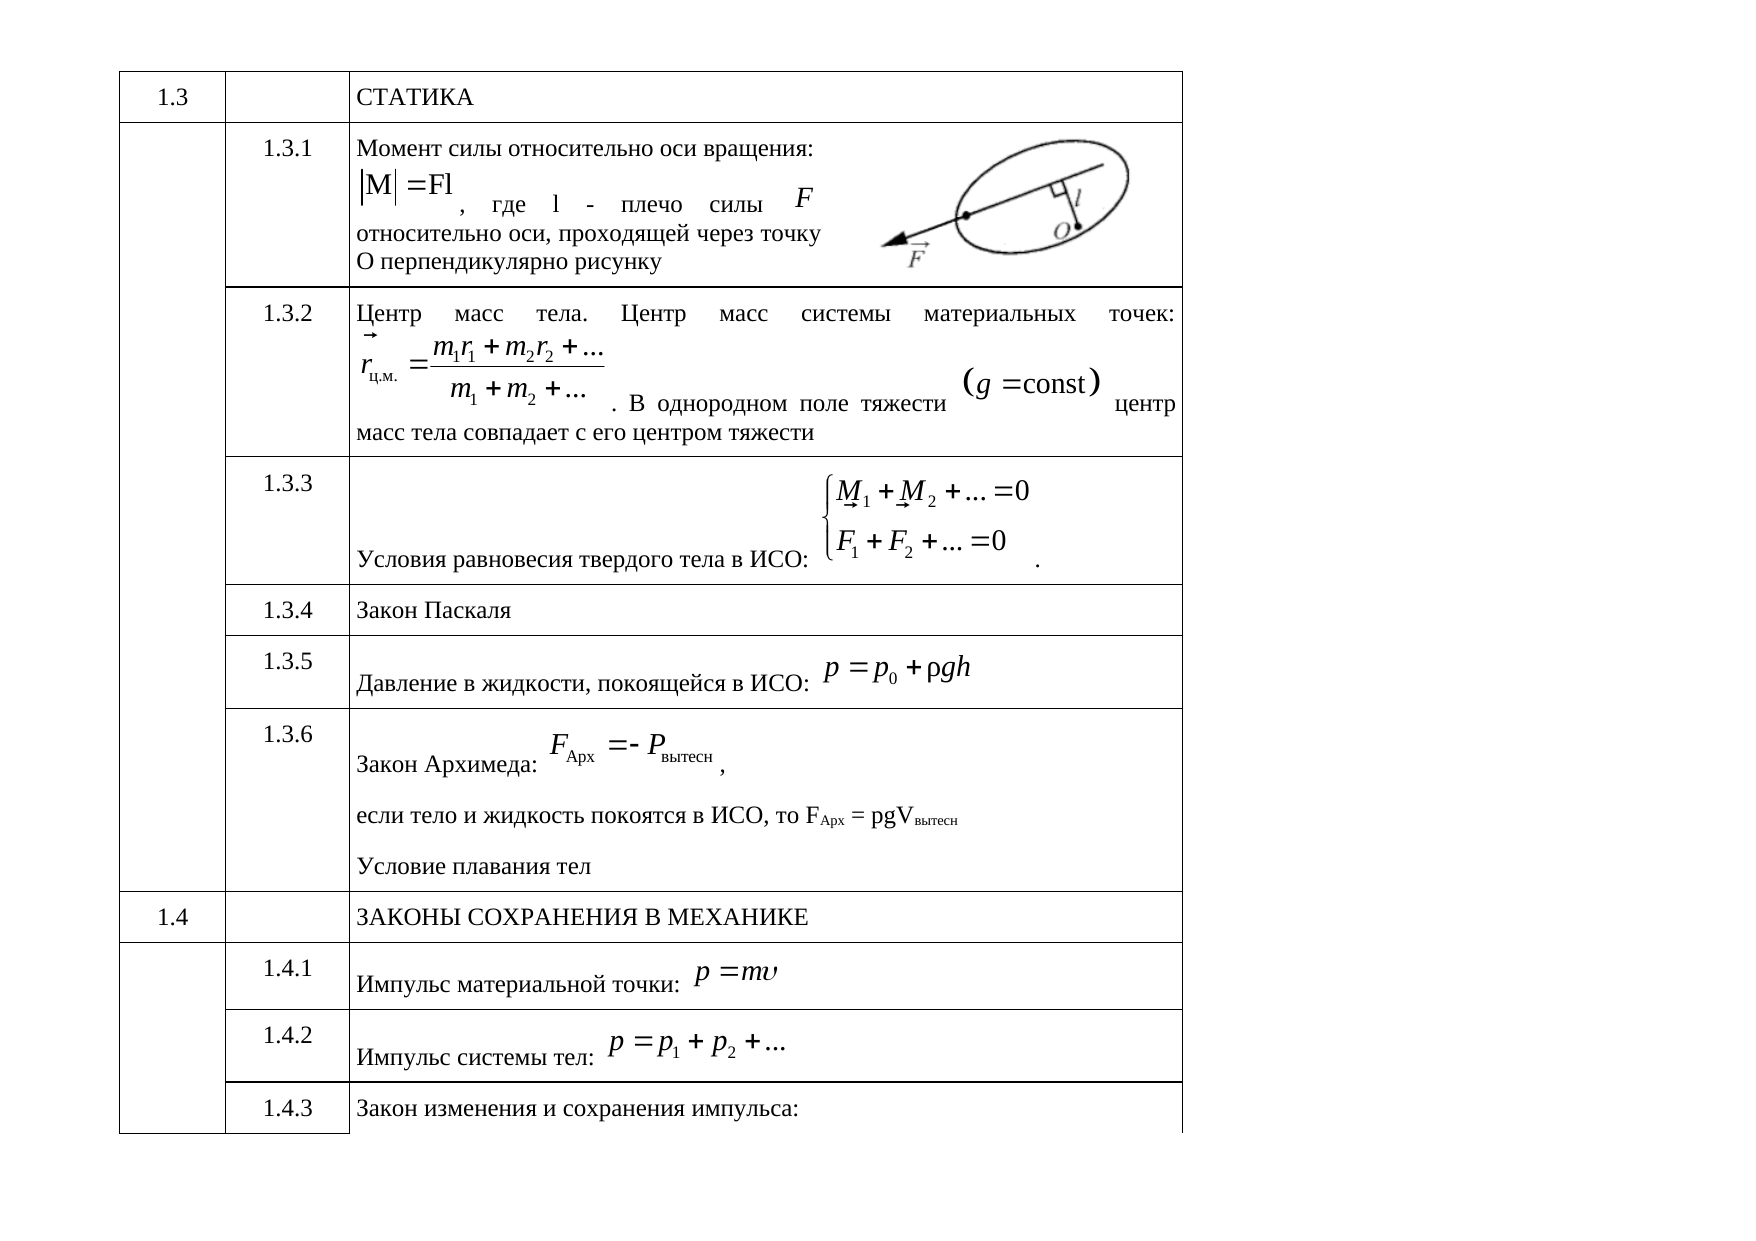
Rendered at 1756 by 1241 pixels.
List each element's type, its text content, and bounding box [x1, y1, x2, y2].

table_cell 1.4.1 [226, 943, 349, 1008]
table_cell ЗАКОНЫ СОХРАНЕНИЯ В МЕХАНИКЕ [350, 892, 1182, 942]
table_cell СТАТИКА [350, 72, 1182, 122]
table_cell Закон изменения и сохранения импульса: [350, 1083, 1182, 1132]
table_cell 1.3.5 [226, 636, 349, 708]
table_cell если тело и жидкость покоятся в ИСО, то FАрх = pgVвытесн [350, 789, 1182, 839]
table_cell 1.3.2 [226, 288, 349, 456]
picture [875, 133, 1135, 276]
table_cell 1.4.3 [226, 1083, 349, 1132]
table_cell [828, 123, 1182, 286]
table_cell 1.3.4 [226, 585, 349, 635]
table_cell Закон Паскаля [350, 585, 1182, 635]
table_cell [226, 72, 349, 122]
table_cell Условия равновесия твердого тела в ИСО: . [350, 457, 1182, 584]
table_cell Условие плавания тел [350, 840, 1182, 891]
table_cell 1.3.1 [226, 123, 349, 286]
table_cell [120, 123, 225, 891]
table_cell 1.4.2 [226, 1010, 349, 1081]
table_cell [226, 892, 349, 942]
table_cell [120, 943, 225, 1132]
table_cell 1.3 [120, 72, 225, 122]
table_cell Импульс системы тел: [350, 1010, 1182, 1081]
table_cell Давление в жидкости, покоящейся в ИСО: [350, 636, 1182, 708]
table_cell 1.3.6 [226, 709, 349, 891]
table_cell 1.4 [120, 892, 225, 942]
table_cell Центр масс тела. Центр масс системы материальных точек: . В однородном поле тяжести центр масс тела совпадает с его центром тяжести [350, 288, 1182, 456]
table_cell Закон Архимеда: , [350, 709, 1182, 788]
table_cell Импульс материальной точки: [350, 943, 1182, 1008]
table_cell 1.3.3 [226, 457, 349, 584]
table_cell Момент силы относительно оси вращения: , где l - плечо силы относительно оси, проходящей через точку O перпендикулярно рисунку [350, 123, 828, 286]
